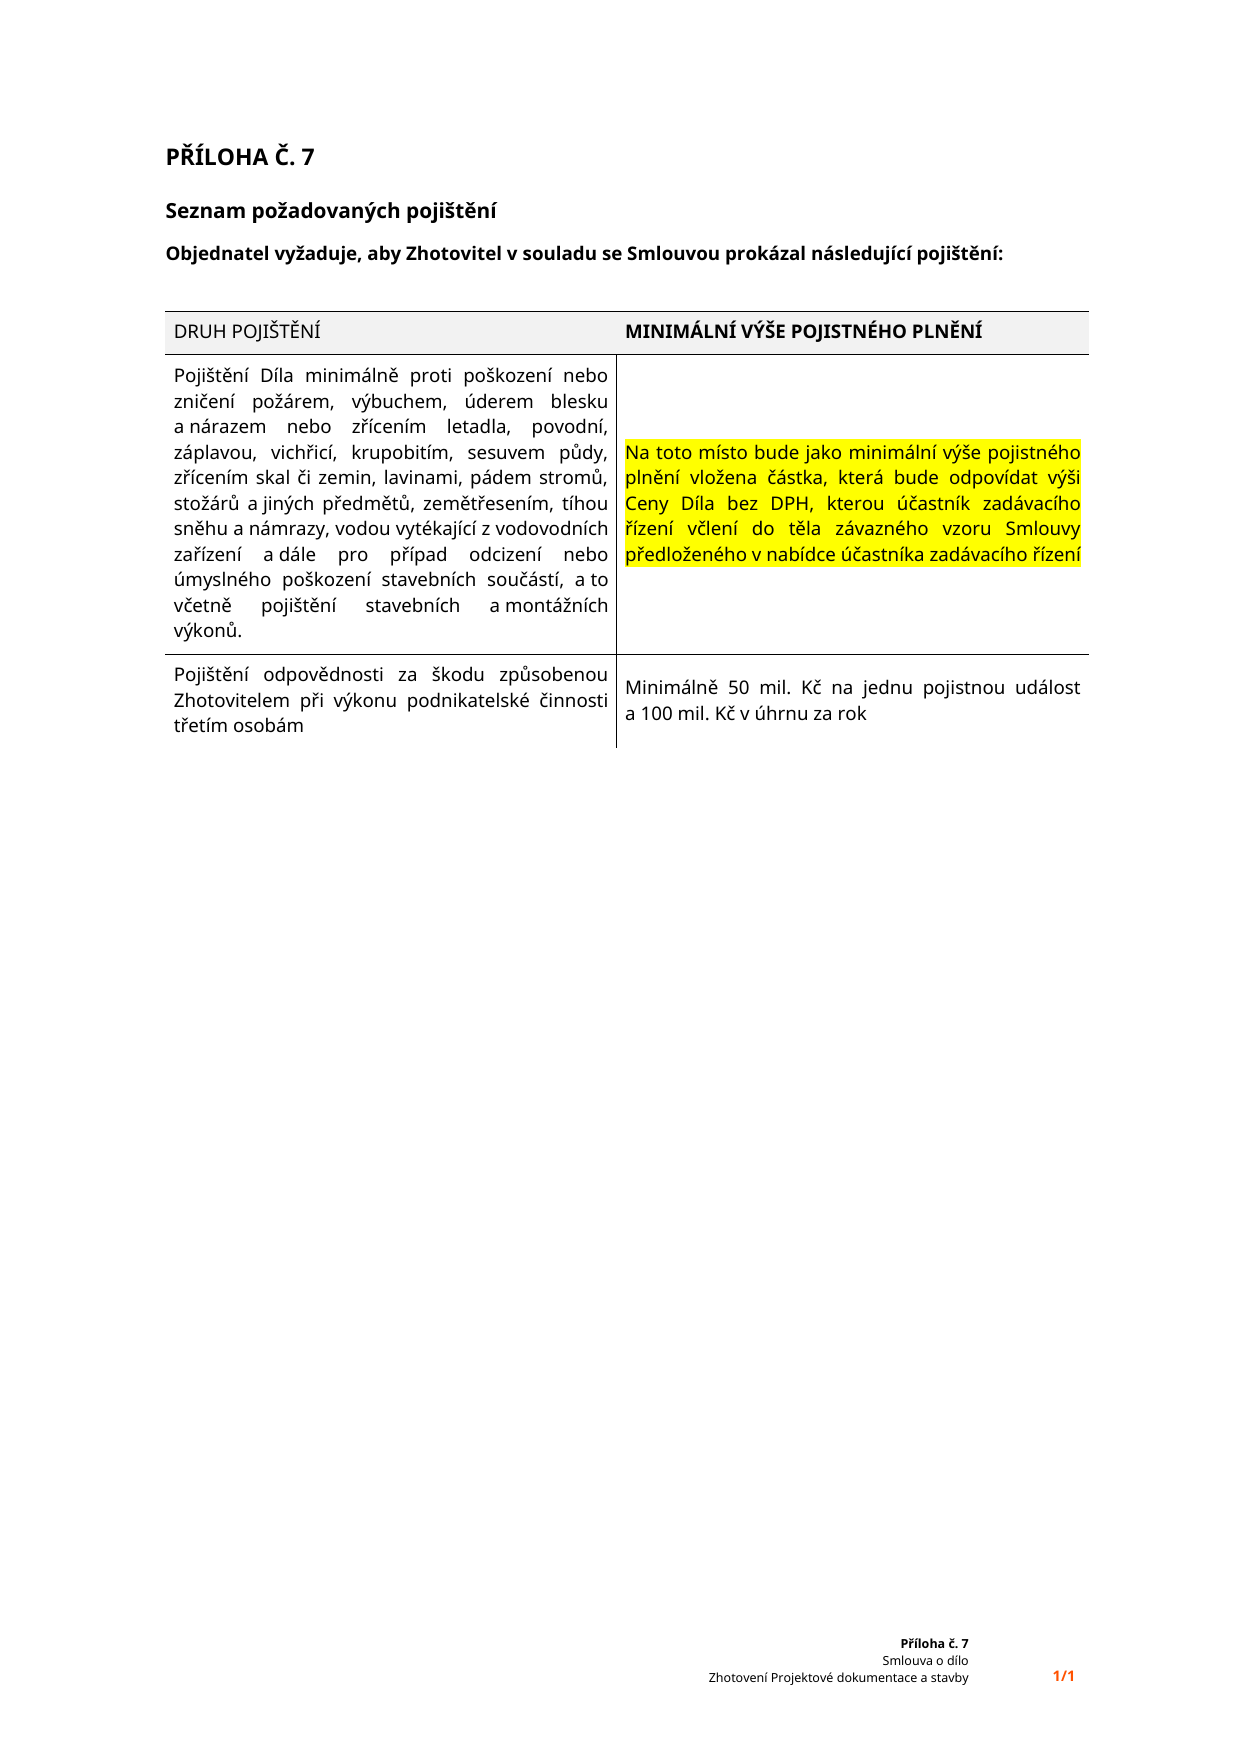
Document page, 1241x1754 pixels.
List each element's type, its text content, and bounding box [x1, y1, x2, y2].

text Objednatel vyžaduje, aby Zhotovitel v souladu se Smlouvou prokázal následující pojištění: [165, 240, 1075, 266]
table_cell Na toto místo bude jako minimální výše pojistného plnění vložena částka, která bude odpovídat výši Ceny Díla bez DPH, kterou účastník zadávacího řízení včlení do těla závazného vzoru Smlouvy předloženého v nabídce účastníka zadávacího řízení [617, 355, 1089, 653]
table_cell Pojištění Díla minimálně proti poškození nebo zničení požárem, výbuchem, úderem blesku a nárazem nebo zřícením letadla, povodní, záplavou, vichřicí, krupobitím, sesuvem půdy, zřícením skal či zemin, lavinami, pádem stromů, stožárů a jiných předmětů, zemětřesením, tíhou sněhu a námrazy, vodou vytékající z vodovodních zařízení a dále pro případ odcizení nebo úmyslného poškození stavebních součástí, a to včetně pojištění stavebních a montážních výkonů. [165, 355, 616, 653]
text Příloha č. 7 [165, 141, 1075, 173]
table_cell Pojištění odpovědnosti za škodu způsobenou Zhotovitelem při výkonu podnikatelské činnosti třetím osobám [165, 655, 616, 748]
table_cell Minimálně 50 mil. Kč na jednu pojistnou událost a 100 mil. Kč v úhrnu za rok [617, 655, 1089, 748]
table_header MINIMÁLNÍ VÝŠE POJISTNÉHO PLNĚNÍ [617, 312, 1089, 354]
table_header DRUH POJIŠTĚNÍ [165, 312, 617, 354]
text Seznam požadovaných pojištění [165, 197, 1075, 225]
